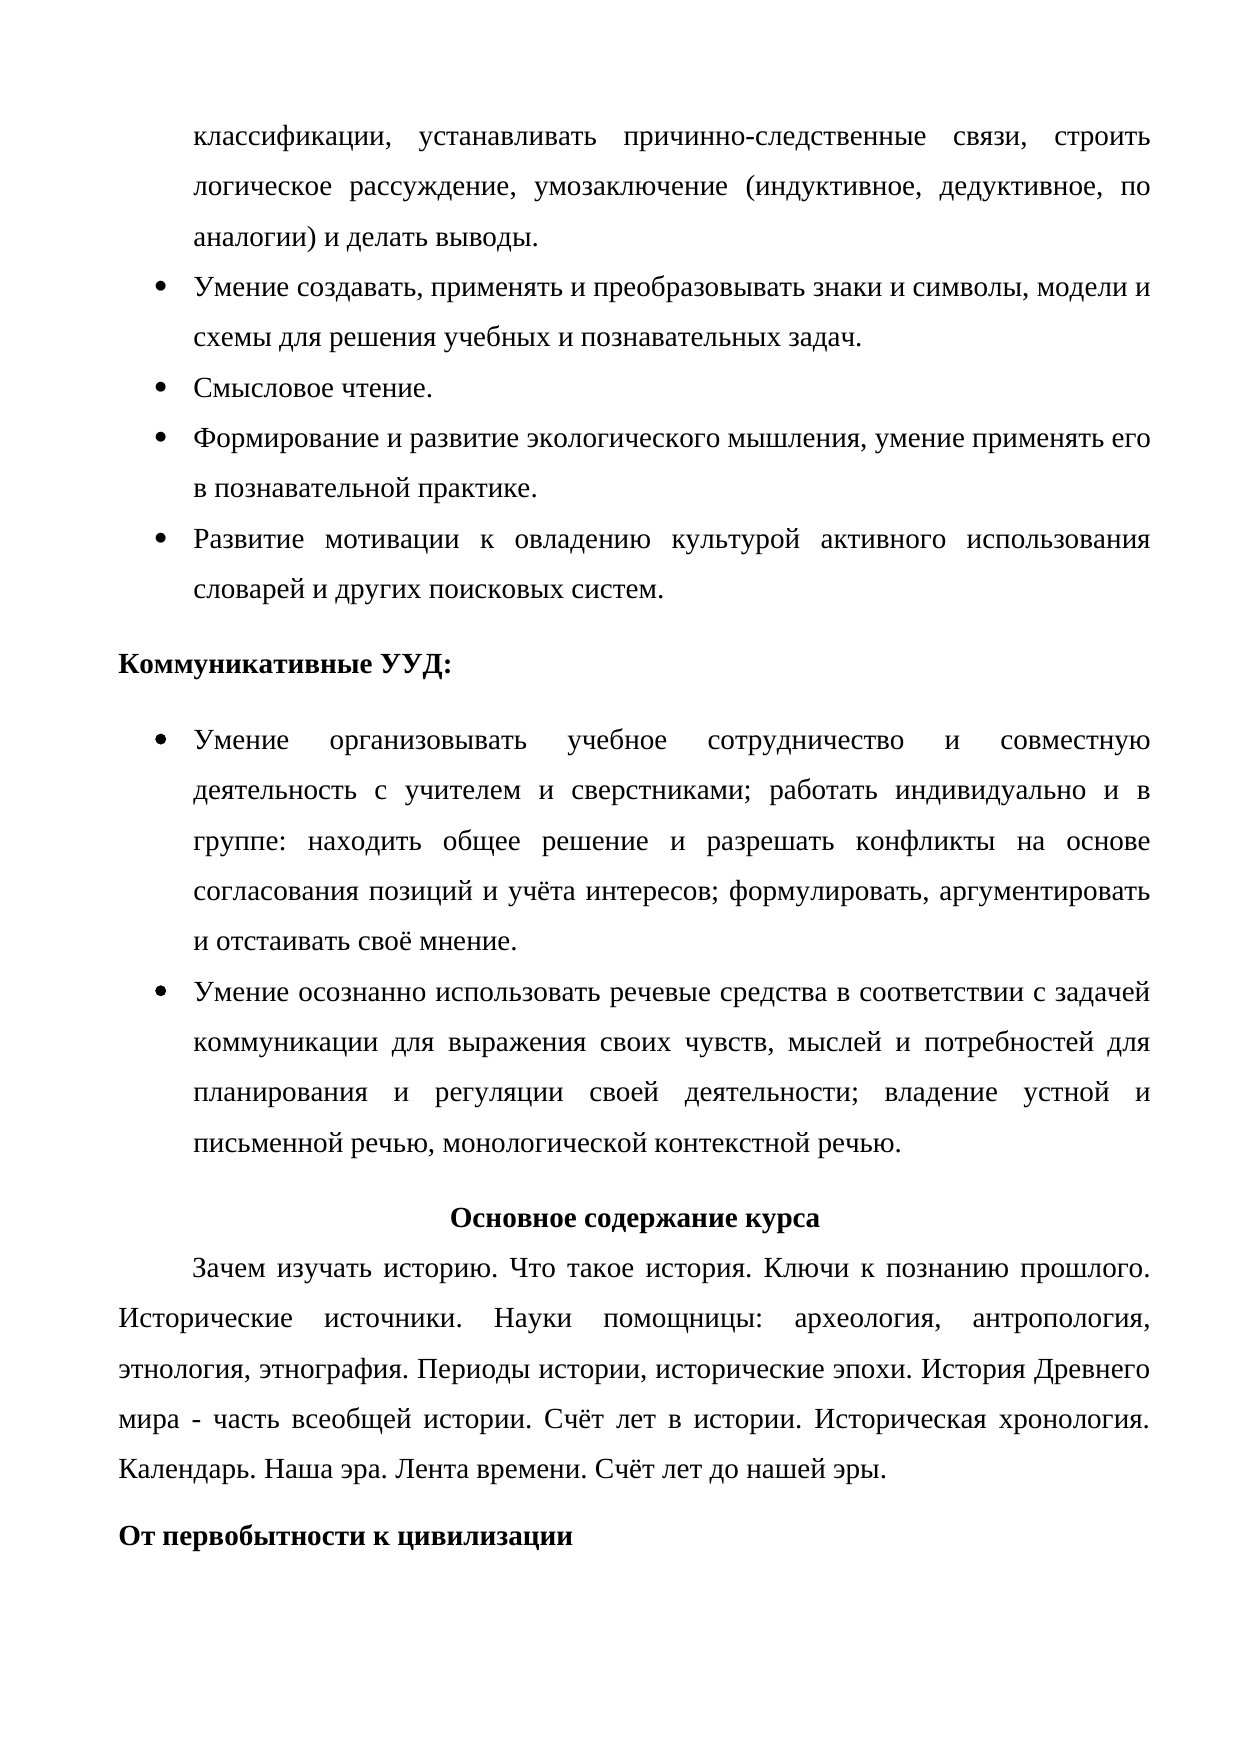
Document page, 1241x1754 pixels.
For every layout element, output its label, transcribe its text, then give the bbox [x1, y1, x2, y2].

list Развитие мотивации к овладению культурой активного использования словарей и других поисковых систем. [156, 521, 1152, 605]
list Умение создавать, применять и преобразовывать знаки и символы, модели и схемы для решения учебных и познавательных задач. [156, 269, 1152, 353]
text Зачем изучать историю. Что такое история. Ключи к познанию прошлого. Исторические источники. Науки помощницы: археология, антропология, этнология, этнография. Периоды истории, исторические эпохи. История Древнего мира - часть всеобщей истории. Счёт лет в истории. Историческая хронология. Календарь. Наша эра. Лента времени. Счёт лет до нашей эры. [118, 1250, 1152, 1485]
list Умение осознанно использовать речевые средства в соответствии с задачей коммуникации для выражения своих чувств, мыслей и потребностей для планирования и регуляции своей деятельности; владение устной и письменной речью, монологической контекстной речью. [156, 974, 1152, 1158]
text От первобытности к цивилизации [118, 1518, 1152, 1552]
list Умение организовывать учебное сотрудничество и совместную деятельность с учителем и сверстниками; работать индивидуально и в группе: находить общее решение и разрешать конфликты на основе согласования позиций и учёта интересов; формулировать, аргументировать и отстаивать своё мнение. [156, 722, 1152, 957]
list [156, 118, 1152, 252]
list Формирование и развитие экологического мышления, умение применять его в познавательной практике. [156, 420, 1152, 504]
text Основное содержание курса [118, 1200, 1152, 1233]
list Смысловое чтение. [156, 370, 1152, 403]
text Коммуникативные УУД: [118, 647, 1152, 680]
